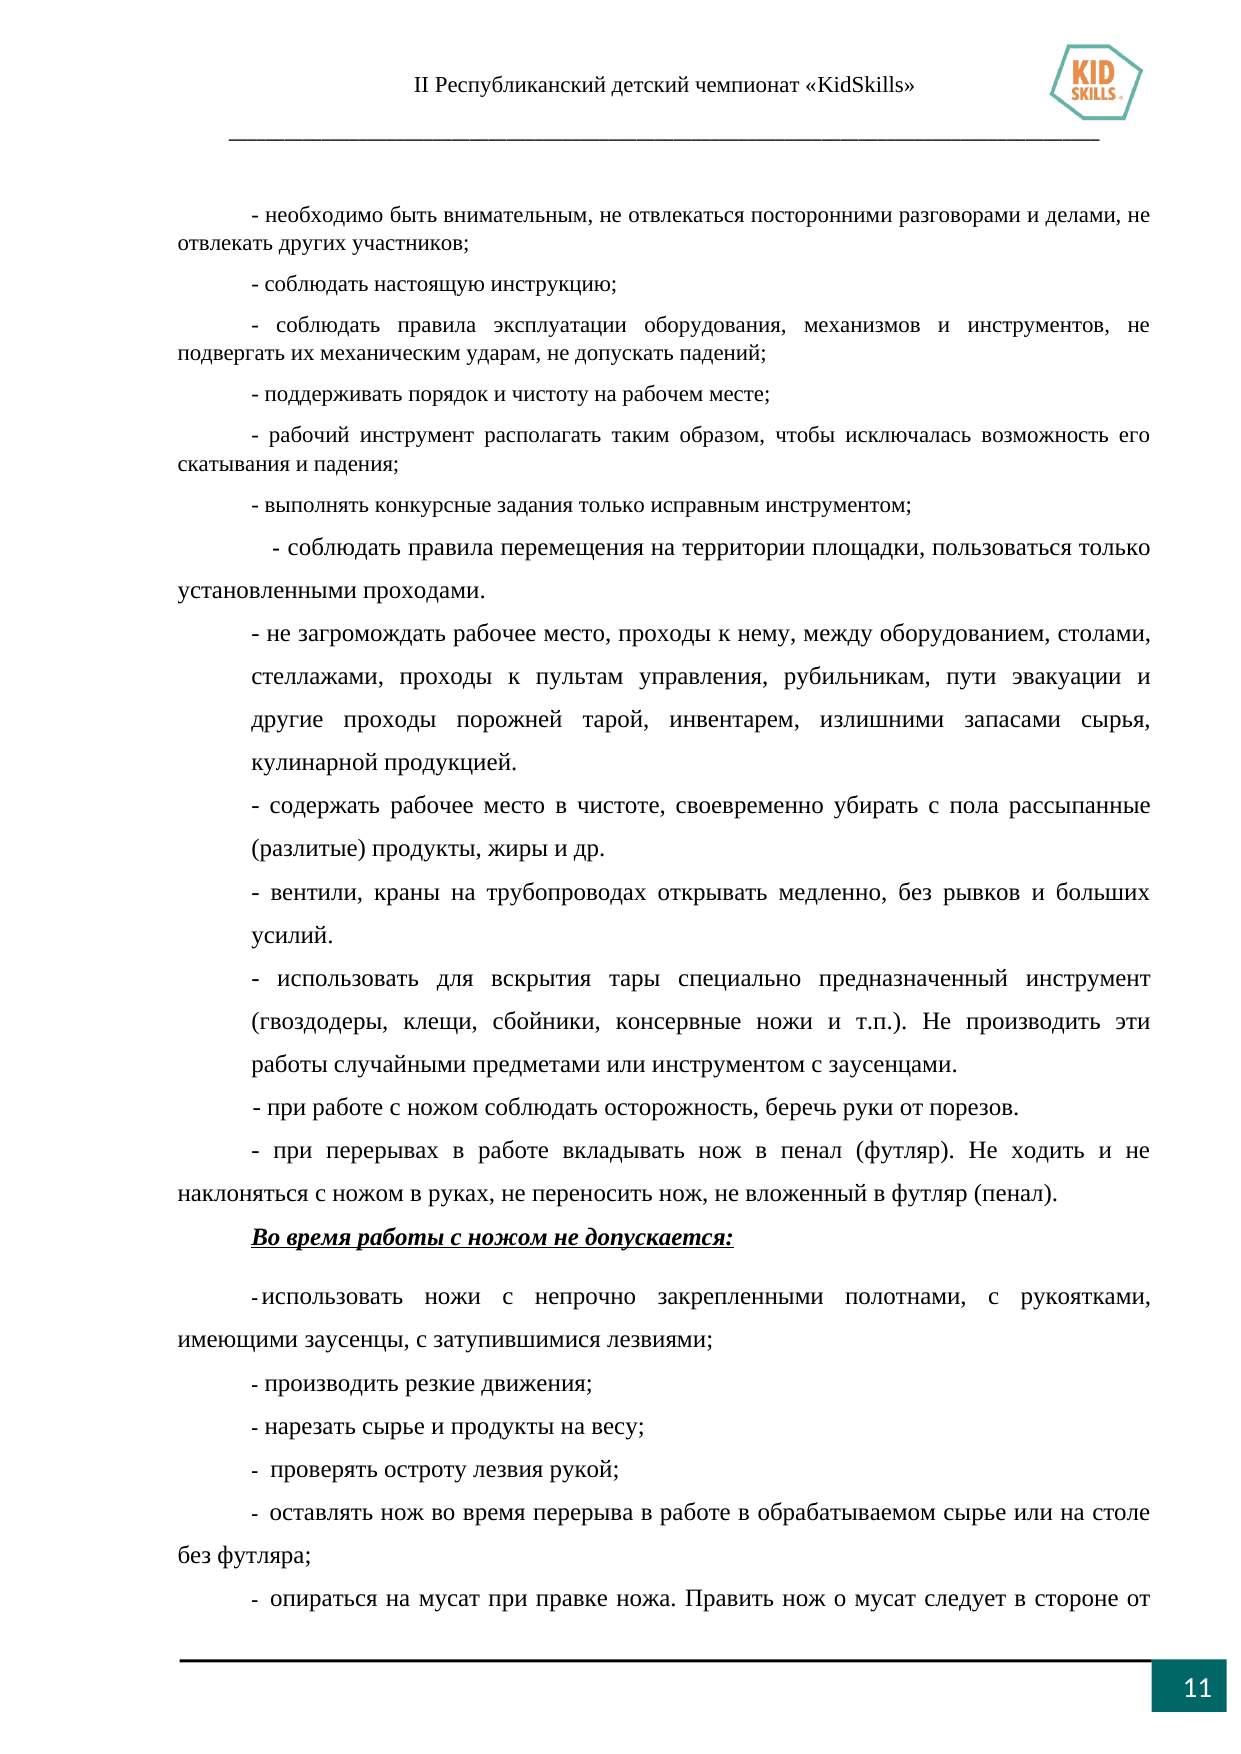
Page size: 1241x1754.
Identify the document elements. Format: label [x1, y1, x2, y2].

picture [1041, 26, 1147, 133]
